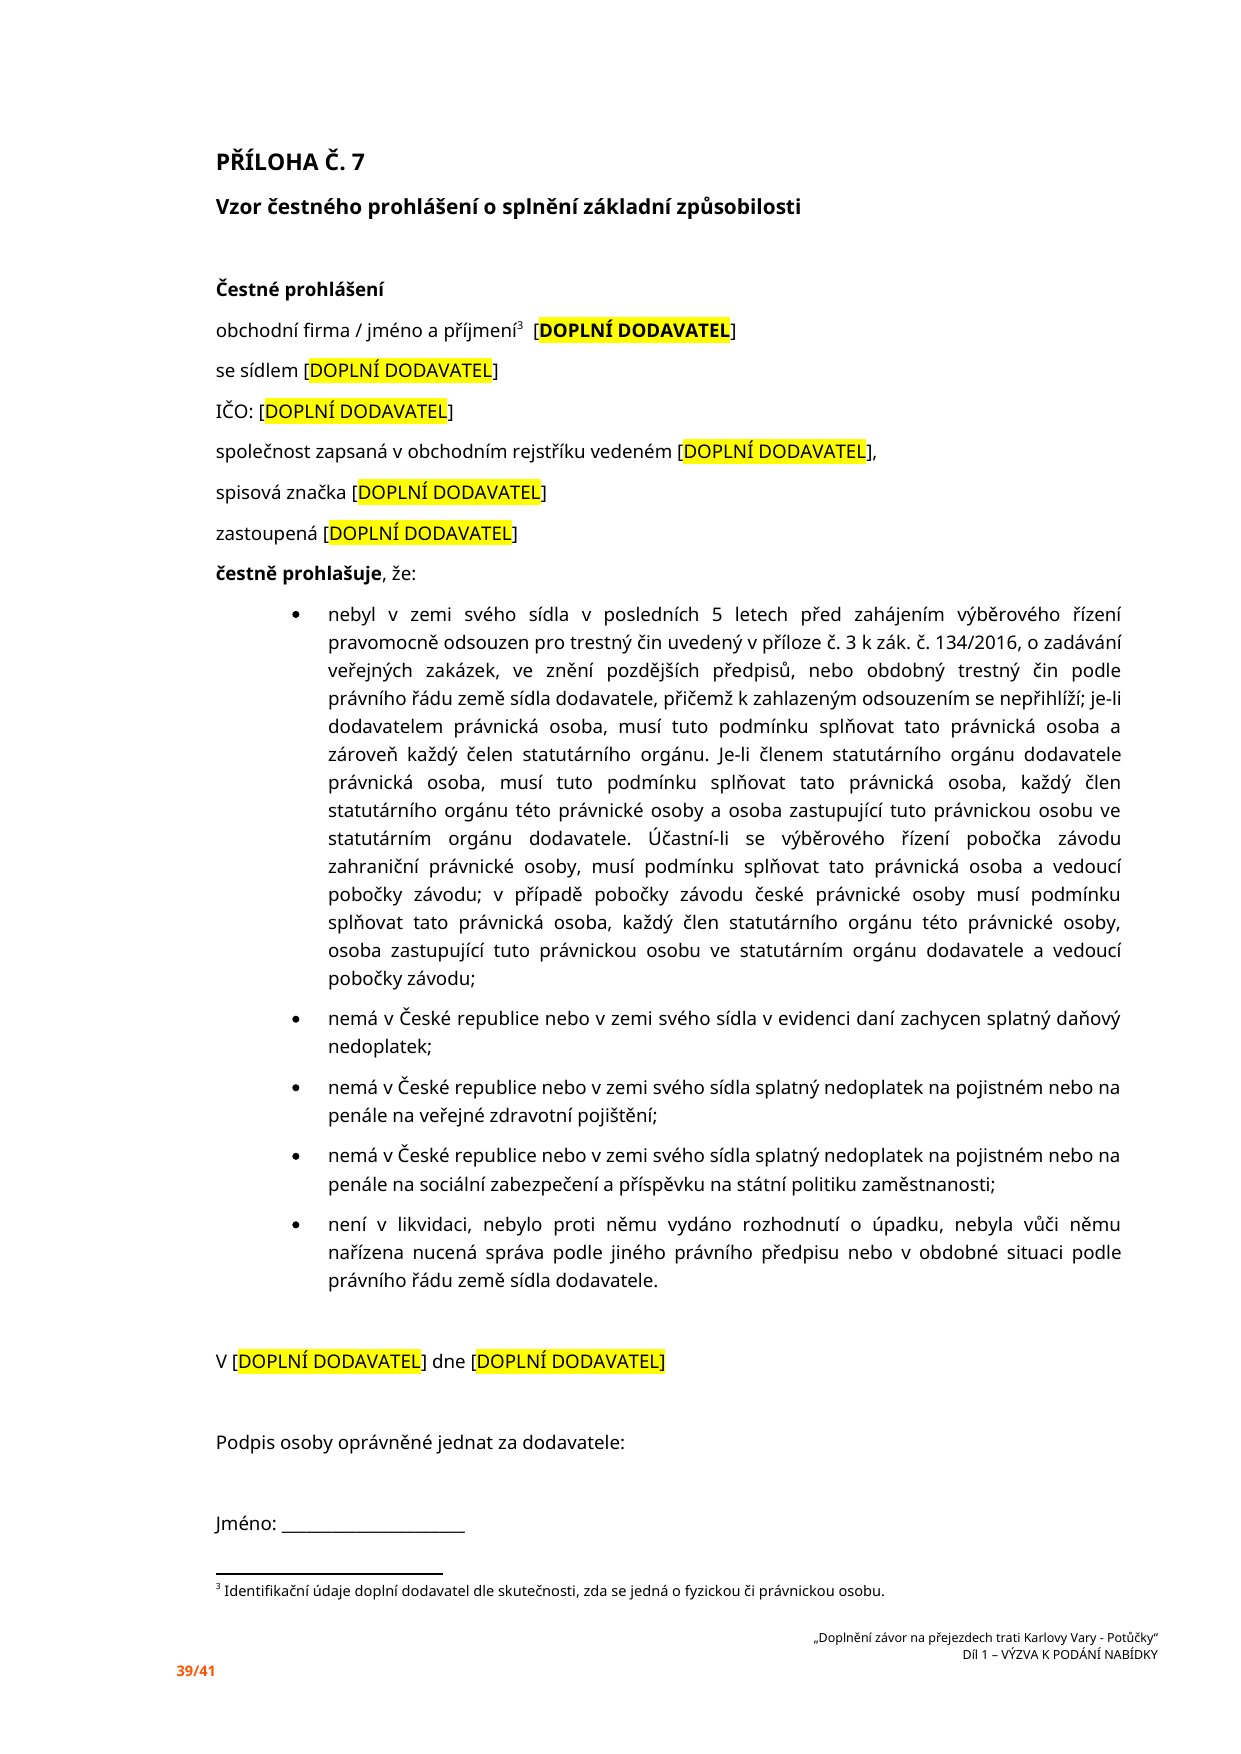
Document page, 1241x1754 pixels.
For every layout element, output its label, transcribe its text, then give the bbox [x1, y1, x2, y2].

text Podpis osoby oprávněné jednat za dodavatele: [216, 1429, 1122, 1455]
text spisová značka [DOPLNÍ DODAVATEL] [541, 479, 1122, 505]
text nemá v České republice nebo v zemi svého sídla splatný nedoplatek na pojistném nebo na penále na sociální zabezpečení a příspěvku na státní politiku zaměstnanosti; [292, 1143, 1122, 1196]
text Jméno: ______________________ [216, 1511, 1122, 1536]
text spisová značka [DOPLNÍ DODAVATEL] [216, 479, 358, 505]
text obchodní firma / jméno a příjmení [DOPLNÍ DODAVATEL] [730, 317, 1122, 343]
text V [DOPLNÍ DODAVATEL] dne [DOPLNÍ DODAVATEL] [216, 1348, 1122, 1374]
text Čestné prohlášení [216, 277, 1122, 302]
text nemá v České republice nebo v zemi svého sídla v evidenci daní zachycen splatný daňový nedoplatek; [292, 1006, 1122, 1059]
text IČO: [DOPLNÍ DODAVATEL] [447, 398, 1122, 424]
text není v likvidaci, nebylo proti němu vydáno rozhodnutí o úpadku, nebyla vůči němu nařízena nucená správa podle jiného právního předpisu nebo v obdobné situaci podle právního řádu země sídla dodavatele. [292, 1211, 1122, 1293]
text společnost zapsaná v obchodním rejstříku vedeném [DOPLNÍ DODAVATEL], [866, 439, 1122, 464]
text nemá v České republice nebo v zemi svého sídla splatný nedoplatek na pojistném nebo na penále na veřejné zdravotní pojištění; [292, 1074, 1122, 1128]
text se sídlem [DOPLNÍ DODAVATEL] [492, 358, 1122, 383]
text zastoupená [DOPLNÍ DODAVATEL] [216, 520, 329, 545]
text se sídlem [DOPLNÍ DODAVATEL] [216, 358, 309, 383]
text zastoupená [DOPLNÍ DODAVATEL] [512, 520, 1122, 545]
text Příloha č. 7 [216, 146, 1122, 177]
text nebyl v zemi svého sídla v posledních 5 letech před zahájením výběrového řízení pravomocně odsouzen pro trestný čin uvedený v příloze č. 3 k zák. č. 134/2016, o zadávání veřejných zakázek, ve znění pozdějších předpisů, nebo obdobný trestný čin podle právního řádu země sídla dodavatele, přičemž k zahlazeným odsouzením se nepřihlíží; je-li dodavatelem právnická osoba, musí tuto podmínku splňovat tato právnická osoba a zároveň každý čelen statutárního orgánu. Je-li členem statutárního orgánu dodavatele právnická osoba, musí tuto podmínku splňovat tato právnická osoba, každý člen statutárního orgánu této právnické osoby a osoba zastupující tuto právnickou osobu ve statutárním orgánu dodavatele. Účastní-li se výběrového řízení pobočka závodu zahraniční právnické osoby, musí podmínku splňovat tato právnická osoba a vedoucí pobočky závodu; v případě pobočky závodu české právnické osoby musí podmínku splňovat tato právnická osoba, každý člen statutárního orgánu této právnické osoby, osoba zastupující tuto právnickou osobu ve statutárním orgánu dodavatele a vedoucí pobočky závodu; [292, 601, 1122, 991]
text společnost zapsaná v obchodním rejstříku vedeném [DOPLNÍ DODAVATEL], [216, 439, 683, 464]
text obchodní firma / jméno a příjmení [DOPLNÍ DODAVATEL] [216, 317, 539, 343]
text Vzor čestného prohlášení o splnění základní způsobilosti [216, 192, 1122, 221]
text čestně prohlašuje, že: [216, 560, 1122, 586]
